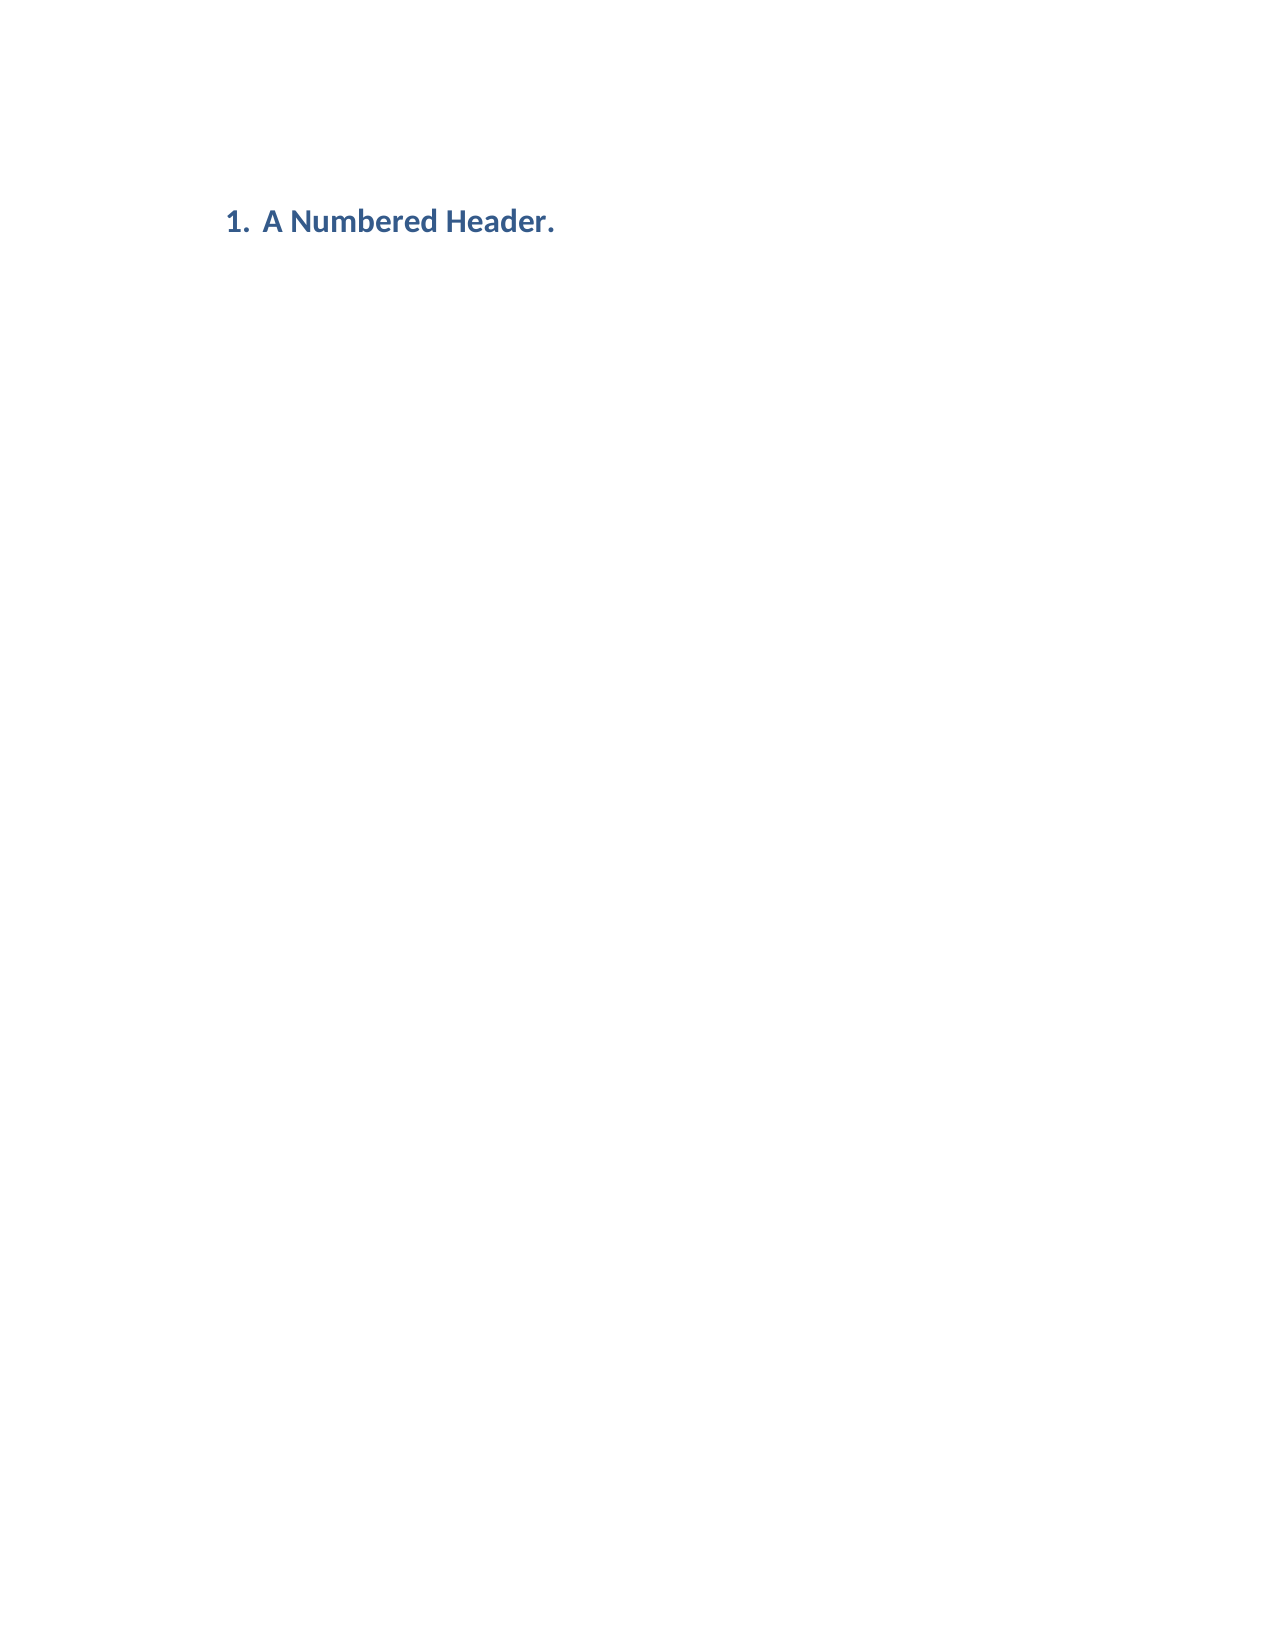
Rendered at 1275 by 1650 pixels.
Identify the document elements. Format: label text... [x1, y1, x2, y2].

subtitle A Numbered Header. [225, 200, 1087, 241]
